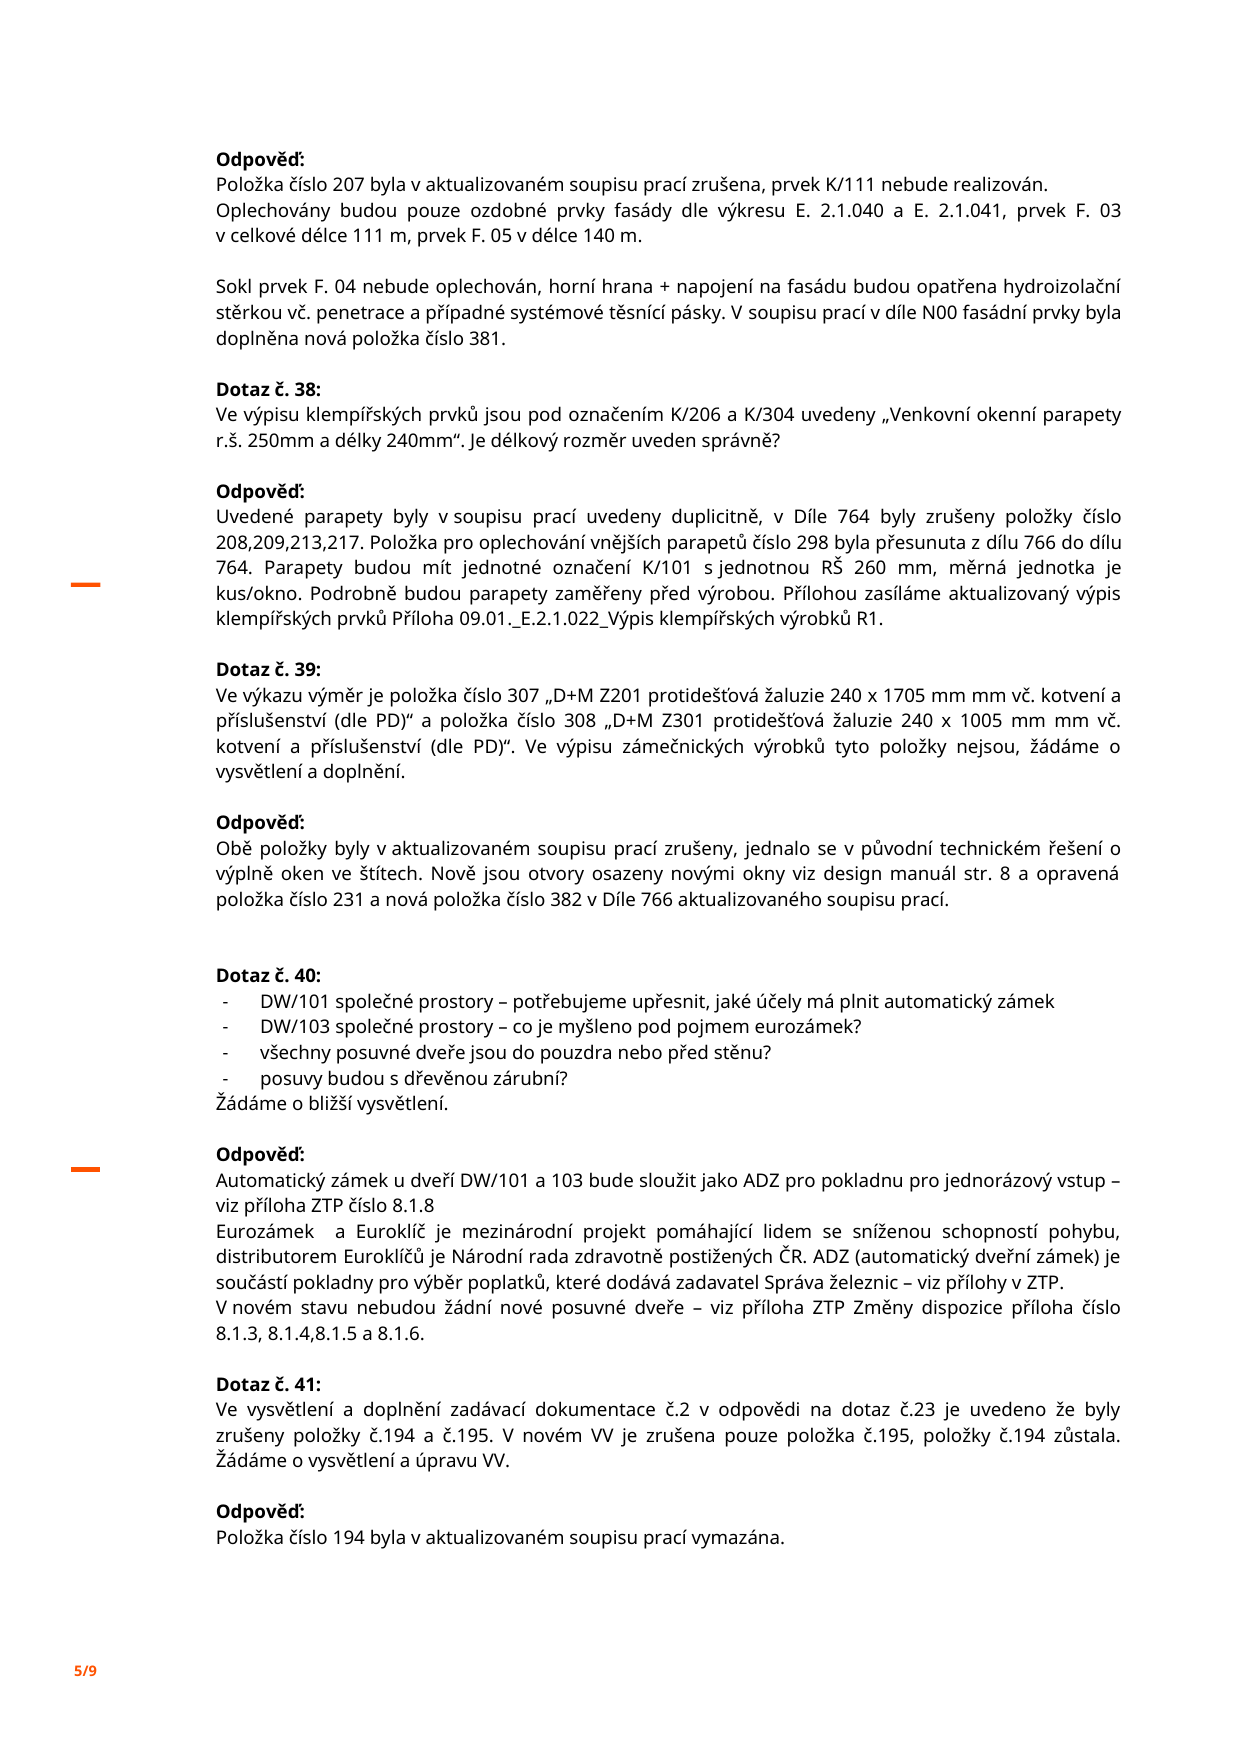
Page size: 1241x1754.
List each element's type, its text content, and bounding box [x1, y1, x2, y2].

text Uvedené parapety byly v soupisu prací uvedeny duplicitně, v Díle 764 byly zrušeny položky číslo 208,209,213,217. Položka pro oplechování vnějších parapetů číslo 298 byla přesunuta z dílu 766 do dílu 764. Parapety budou mít jednotné označení K/101 s jednotnou RŠ 260 mm, měrná jednotka je kus/okno. Podrobně budou parapety zaměřeny před výrobou. Přílohou zasíláme aktualizovaný výpis klempířských prvků Příloha 09.01._E.2.1.022_Výpis klempířských výrobků R1. [216, 503, 1122, 631]
text Ve výkazu výměr je položka číslo 307 „D+M Z201 protidešťová žaluzie 240 x 1705 mm mm vč. kotvení a příslušenství (dle PD)“ a položka číslo 308 „D+M Z301 protidešťová žaluzie 240 x 1005 mm mm vč. kotvení a příslušenství (dle PD)“. Ve výpisu zámečnických výrobků tyto položky nejsou, žádáme o vysvětlení a doplnění. [216, 682, 1122, 784]
text Dotaz č. 41: [216, 1371, 1122, 1397]
text Automatický zámek u dveří DW/101 a 103 bude sloužit jako ADZ pro pokladnu pro jednorázový vstup – viz příloha ZTP číslo 8.1.8 [216, 1167, 1122, 1218]
text Dotaz č. 40: [216, 963, 1122, 988]
list všechny posuvné dveře jsou do pouzdra nebo před stěnu? [222, 1039, 1122, 1065]
text Dotaz č. 38: [216, 376, 1122, 401]
text Ve vysvětlení a doplnění zadávací dokumentace č.2 v odpovědi na dotaz č.23 je uvedeno že byly zrušeny položky č.194 a č.195. V novém VV je zrušena pouze položka č.195, položky č.194 zůstala. Žádáme o vysvětlení a úpravu VV. [216, 1397, 1122, 1473]
text Odpověď: [216, 1141, 1122, 1167]
text Odpověď: [216, 1499, 1122, 1524]
text Žádáme o bližší vysvětlení. [216, 1090, 1122, 1116]
text Obě položky byly v aktualizovaném soupisu prací zrušeny, jednalo se v původní technickém řešení o výplně oken ve štítech. Nově jsou otvory osazeny novými okny viz design manuál str. 8 a opravená položka číslo 231 a nová položka číslo 382 v Díle 766 aktualizovaného soupisu prací. [216, 835, 1122, 912]
text V novém stavu nebudou žádní nové posuvné dveře – viz příloha ZTP Změny dispozice příloha číslo 8.1.3, 8.1.4,8.1.5 a 8.1.6. [216, 1294, 1122, 1346]
text Položka číslo 207 byla v aktualizovaném soupisu prací zrušena, prvek K/111 nebude realizován. [216, 172, 1122, 197]
text Položka číslo 194 byla v aktualizovaném soupisu prací vymazána. [216, 1524, 1122, 1550]
text Ve výpisu klempířských prvků jsou pod označením K/206 a K/304 uvedeny „Venkovní okenní parapety r.š. 250mm a délky 240mm“. Je délkový rozměr uveden správně? [216, 401, 1122, 452]
text Eurozámek a Euroklíč je mezinárodní projekt pomáhající lidem se sníženou schopností pohybu, distributorem Euroklíčů je Národní rada zdravotně postižených ČR. ADZ (automatický dveřní zámek) je součástí pokladny pro výběr poplatků, které dodává zadavatel Správa železnic – viz přílohy v ZTP. [216, 1218, 1122, 1294]
text Odpověď: [216, 810, 1122, 835]
text Dotaz č. 39: [216, 657, 1122, 682]
text Odpověď: [216, 478, 1122, 503]
text Sokl prvek F. 04 nebude oplechován, horní hrana + napojení na fasádu budou opatřena hydroizolační stěrkou vč. penetrace a případné systémové těsnící pásky. V soupisu prací v díle N00 fasádní prvky byla doplněna nová položka číslo 381. [216, 274, 1122, 350]
text Odpověď: [216, 146, 1122, 172]
list DW/101 společné prostory – potřebujeme upřesnit, jaké účely má plnit automatický zámek [222, 988, 1122, 1014]
list posuvy budou s dřevěnou zárubní? [222, 1065, 1122, 1090]
list DW/103 společné prostory – co je myšleno pod pojmem eurozámek? [222, 1014, 1122, 1039]
text Oplechovány budou pouze ozdobné prvky fasády dle výkresu E. 2.1.040 a E. 2.1.041, prvek F. 03 v celkové délce 111 m, prvek F. 05 v délce 140 m. [216, 197, 1122, 248]
